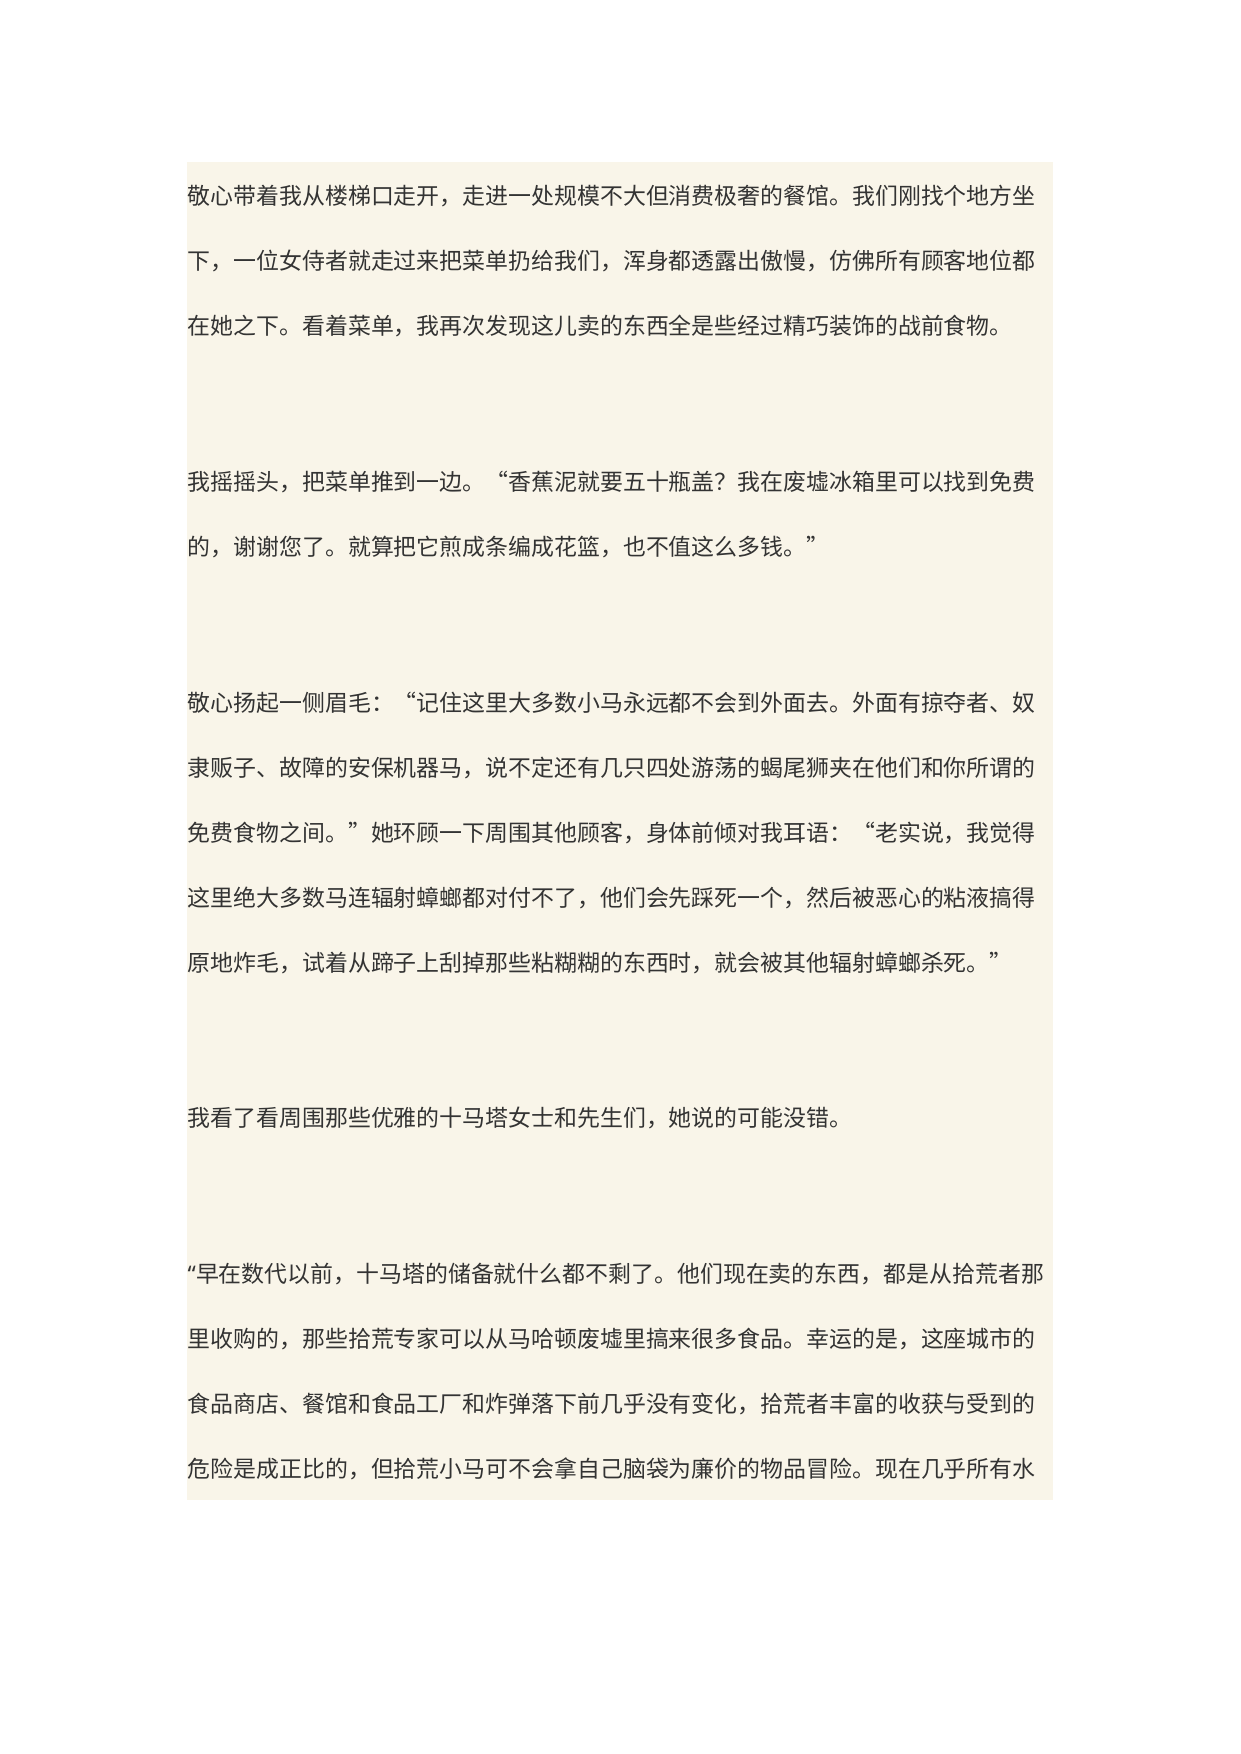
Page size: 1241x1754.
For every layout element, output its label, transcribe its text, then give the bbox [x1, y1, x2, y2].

text 我摇摇头，把菜单推到一边。“香蕉泥就要五十瓶盖？我在废墟冰箱里可以找到免费的，谢谢您了。就算把它煎成条编成花篮，也不值这么多钱。” [187, 448, 1053, 578]
text 敬心扬起一侧眉毛：“记住这里大多数小马永远都不会到外面去。外面有掠夺者、奴隶贩子、故障的安保机器马，说不定还有几只四处游荡的蝎尾狮夹在他们和你所谓的免费食物之间。”她环顾一下周围其他顾客，身体前倾对我耳语：“老实说，我觉得这里绝大多数马连辐射蟑螂都对付不了，他们会先踩死一个，然后被恶心的粘液搞得原地炸毛，试着从蹄子上刮掉那些粘糊糊的东西时，就会被其他辐射蟑螂杀死。” [187, 669, 1053, 994]
text 敬心带着我从楼梯口走开，走进一处规模不大但消费极奢的餐馆。我们刚找个地方坐下，一位女侍者就走过来把菜单扔给我们，浑身都透露出傲慢，仿佛所有顾客地位都在她之下。看着菜单，我再次发现这儿卖的东西全是些经过精巧装饰的战前食物。 [187, 162, 1053, 357]
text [187, 1240, 1053, 1500]
text 我看了看周围那些优雅的十马塔女士和先生们，她说的可能没错。 [187, 1084, 1053, 1149]
